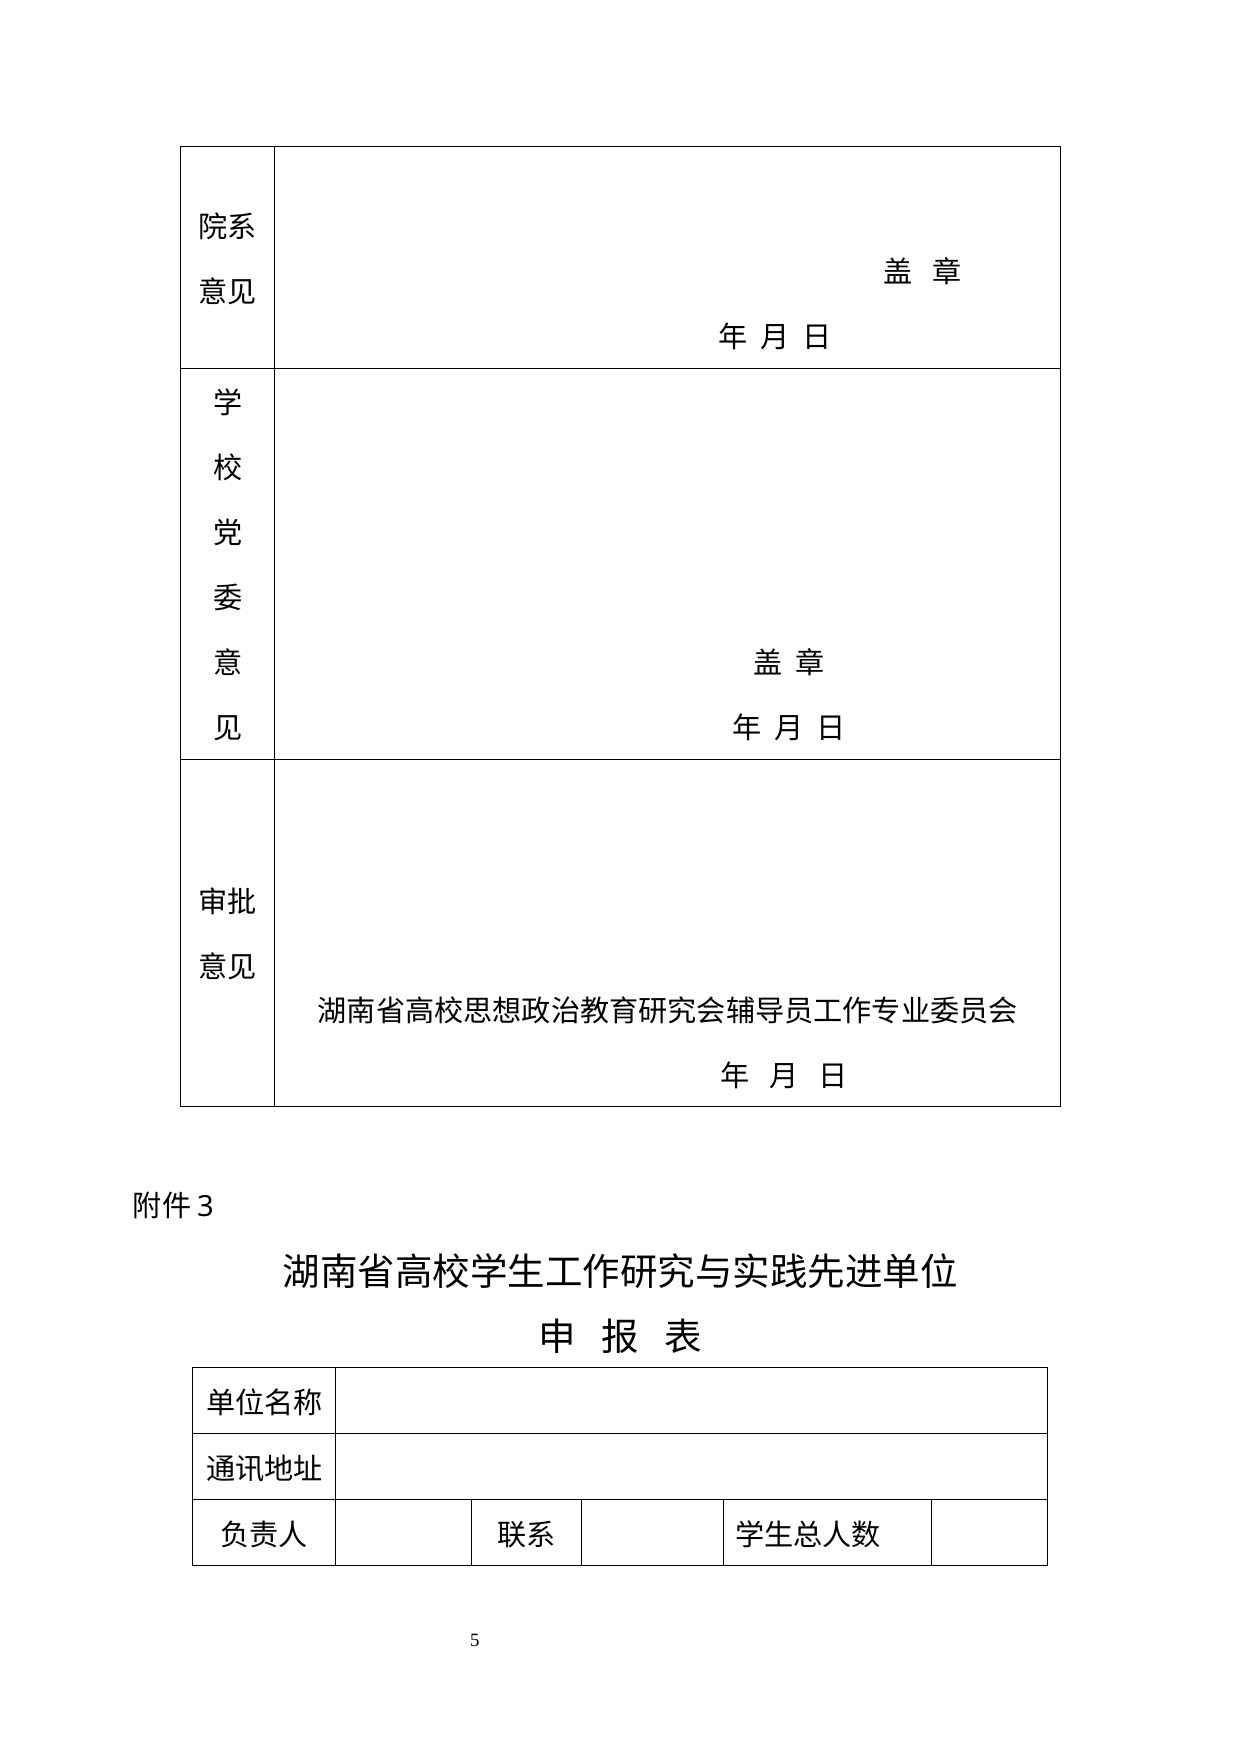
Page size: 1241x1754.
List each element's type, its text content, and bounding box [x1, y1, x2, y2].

text 申 报 表 [170, 1302, 1070, 1367]
table_cell 学生总人数 [724, 1500, 931, 1565]
table_cell 联系 电话 [472, 1500, 581, 1565]
table_cell 盖 章 年 月 日 [275, 147, 1060, 367]
table_cell [336, 1434, 1047, 1499]
table_cell [582, 1500, 723, 1565]
table_cell 盖 章 年 月 日 [275, 369, 1060, 758]
table_cell 湖南省高校思想政治教育研究会辅导员工作专业委员会 年 月 日 [275, 760, 1060, 1106]
table_cell [932, 1500, 1047, 1565]
table_header 单位名称 [193, 1368, 335, 1433]
text 湖南省高校学生工作研究与实践先进单位 [170, 1237, 1070, 1302]
table_cell 负责人 及职务 [193, 1500, 335, 1565]
table_cell 通讯地址 [193, 1434, 335, 1499]
table_cell 审批 意见 [181, 760, 274, 1106]
table_header [336, 1368, 1047, 1433]
table_cell [336, 1500, 471, 1565]
table_cell 学 校 党 委 意 见 [181, 369, 274, 758]
table_cell 院系意见 [181, 147, 274, 367]
text 附件3 [133, 1172, 1086, 1237]
